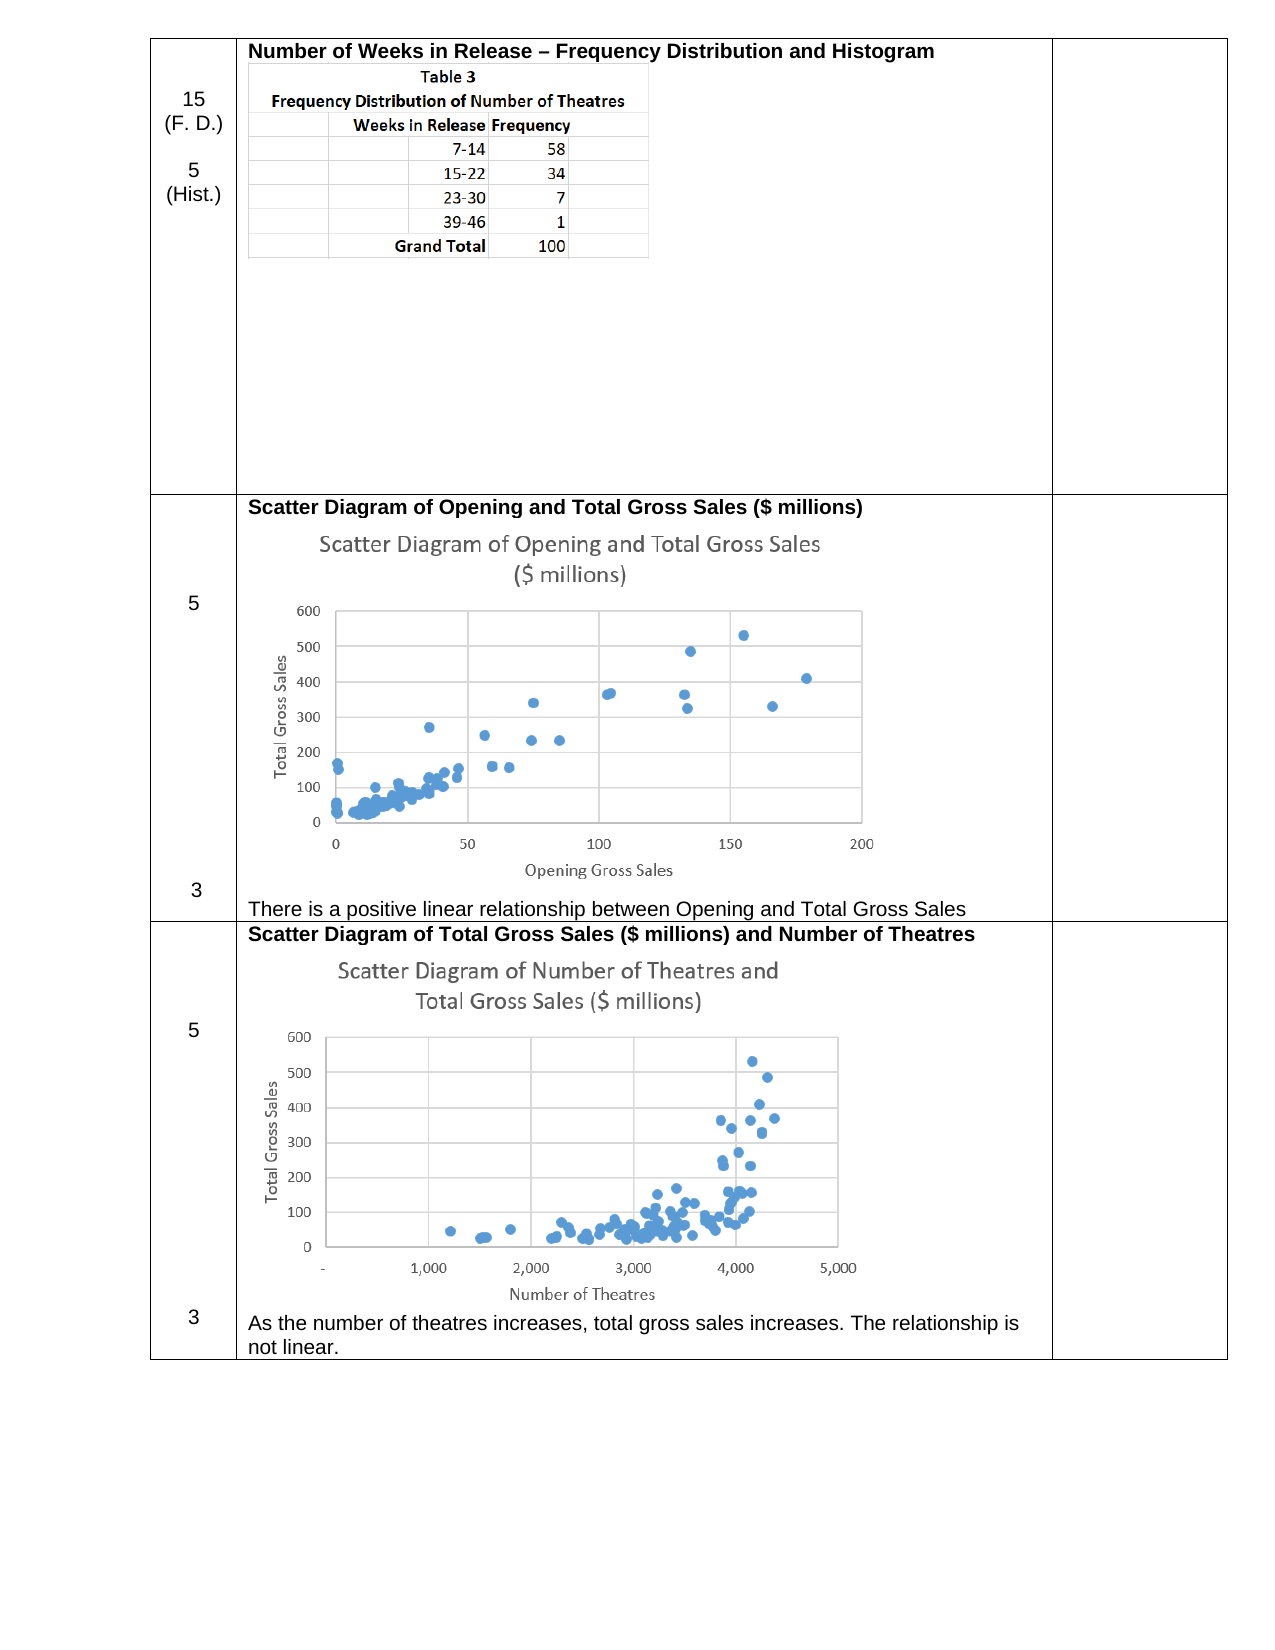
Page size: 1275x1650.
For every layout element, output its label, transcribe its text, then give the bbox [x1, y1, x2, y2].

table_cell Number of Weeks in Release – Frequency Distribution and Histogram [237, 39, 1052, 494]
picture [247, 945, 865, 1312]
table_cell [1053, 39, 1227, 494]
table_cell [1053, 922, 1227, 1359]
picture [247, 62, 649, 259]
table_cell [151, 39, 236, 494]
table_cell Scatter Diagram of Total Gross Sales ($ millions) and Number of Theatres As the number of theatres increases, total gross sales increases. The relationship is not linear. [237, 922, 1052, 1359]
table_cell 5 3 [151, 495, 236, 921]
table_cell 5 3 [151, 922, 236, 1359]
table_cell [1053, 495, 1227, 921]
table_cell Scatter Diagram of Opening and Total Gross Sales ($ millions) There is a positive linear relationship between Opening and Total Gross Sales [237, 495, 1052, 921]
picture [247, 518, 890, 897]
